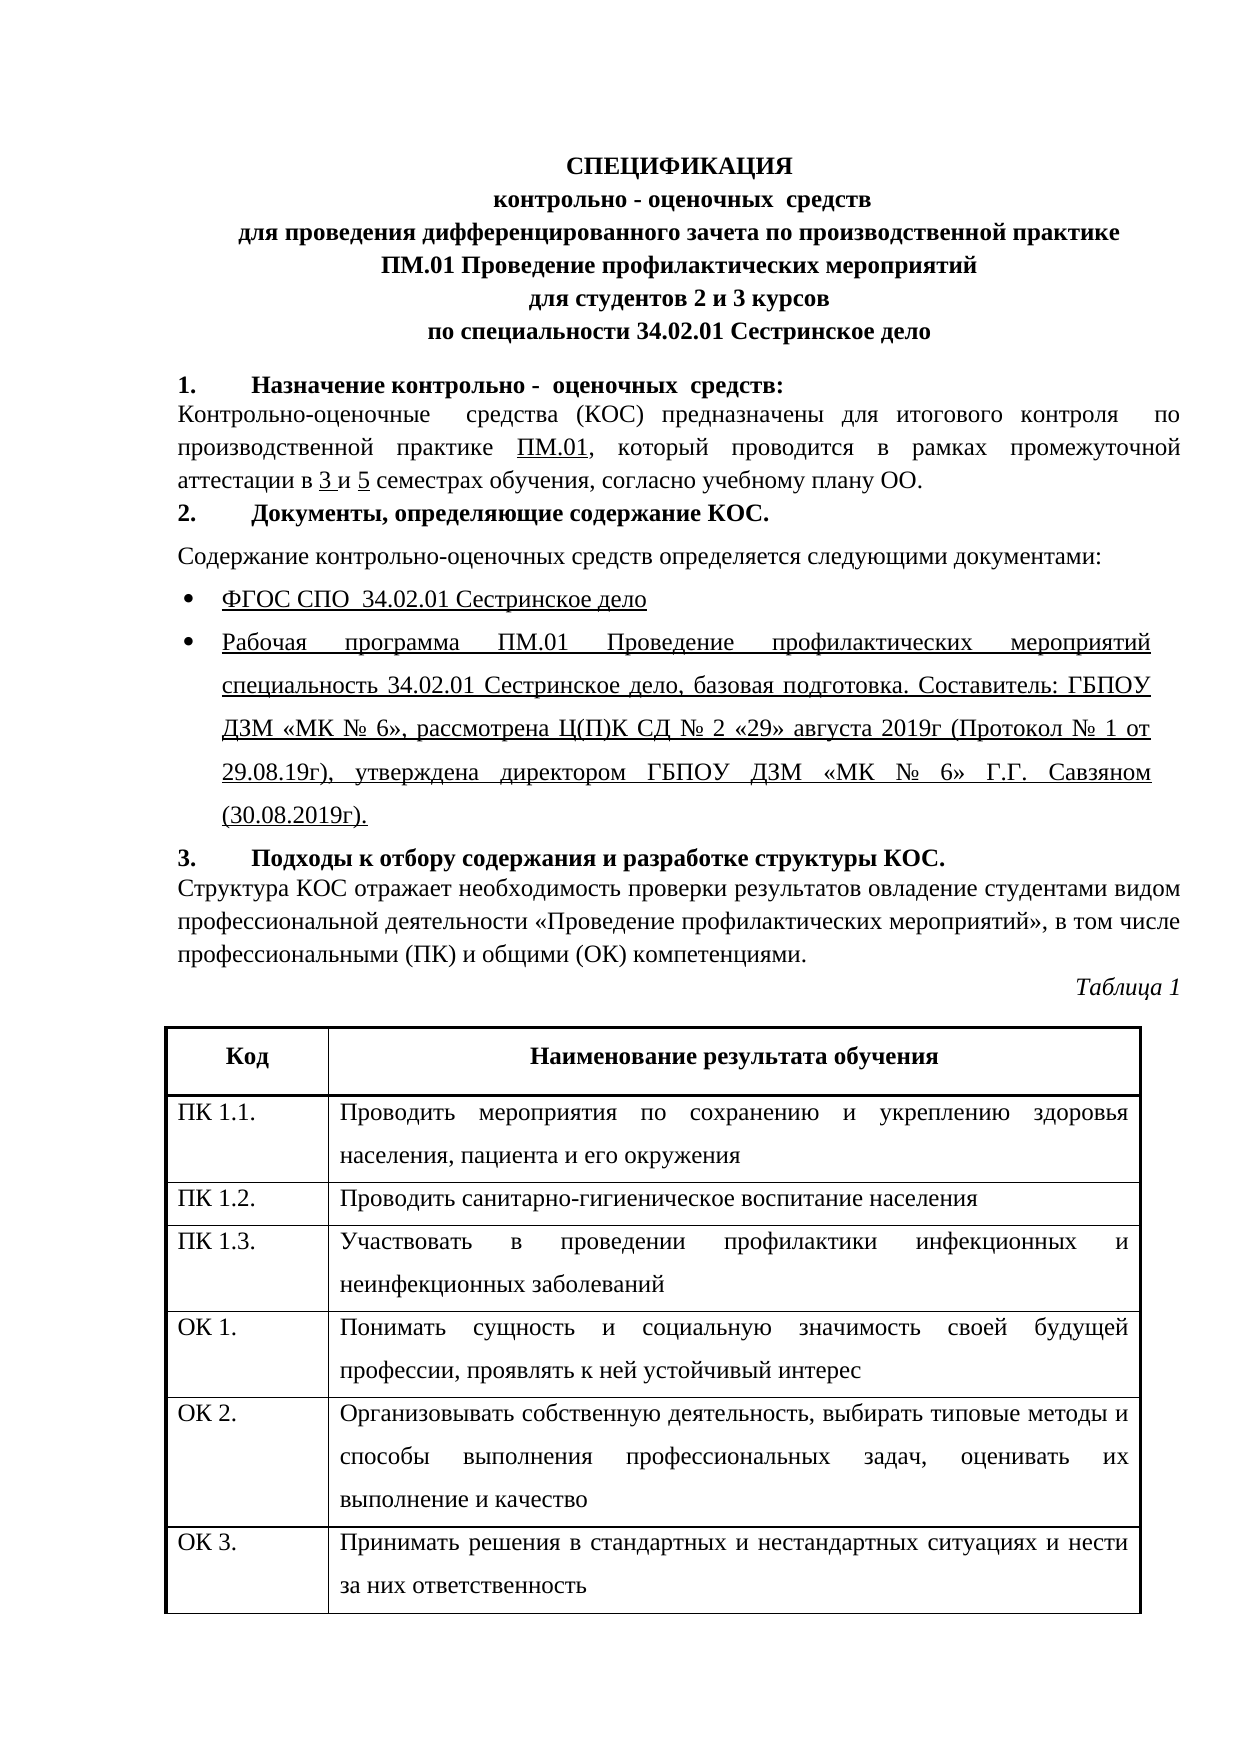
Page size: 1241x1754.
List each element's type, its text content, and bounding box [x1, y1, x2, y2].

table_header Наименование результата обучения [329, 1029, 1139, 1094]
table_cell ОК 3. [168, 1528, 328, 1612]
table_header Код [168, 1029, 328, 1094]
text СПЕЦИФИКАЦИЯ [177, 151, 1181, 180]
table_cell ОК 1. [168, 1312, 328, 1397]
table_cell ОК 2. [168, 1398, 328, 1526]
table_cell ПК 1.3. [168, 1226, 328, 1311]
text Содержание контрольно-оценочных средств определяется следующими документами: [177, 541, 1152, 570]
list Подходы к отбору содержания и разработке структуры КОС. [177, 843, 1181, 872]
list Назначение контрольно - оценочных средств: [177, 370, 1181, 399]
text для проведения дифференцированного зачета по производственной практике [177, 217, 1181, 246]
text по специальности 34.02.01 Сестринское дело [177, 316, 1181, 345]
table_cell Понимать сущность и социальную значимость своей будущей профессии, проявлять к ней устойчивый интерес [329, 1312, 1139, 1397]
list Документы, определяющие содержание КОС. [177, 498, 1181, 527]
table_cell Организовывать собственную деятельность, выбирать типовые методы и способы выполнения профессиональных задач, оценивать их выполнение и качество [329, 1398, 1139, 1526]
table_cell ПК 1.2. [168, 1183, 328, 1225]
text контрольно - оценочных средств [177, 184, 1181, 213]
text ПМ.01 Проведение профилактических мероприятий [177, 250, 1181, 279]
list Структура КОС отражает необходимость проверки результатов овладение студентами видом профессиональной деятельности «Проведение профилактических мероприятий», в том числе профессиональными (ПК) и общими (ОК) компетенциями. [177, 873, 1181, 968]
list Таблица 1 [177, 972, 1181, 1001]
table_cell Участвовать в проведении профилактики инфекционных и неинфекционных заболеваний [329, 1226, 1139, 1311]
list Рабочая программа ПМ.01 Проведение профилактических мероприятий специальность 34.02.01 Сестринское дело, базовая подготовка. Составитель: ГБПОУ ДЗМ «МК № 6», рассмотрена Ц(П)К СД № 2 «29» августа 2019г (Протокол № 1 от 29.08.19г), утверждена директором ГБПОУ ДЗМ «МК № 6» Г.Г. Савзяном (30.08.2019г). [184, 627, 1152, 828]
text для студентов 2 и 3 курсов [177, 283, 1181, 312]
list Контрольно-оценочные средства (КОС) предназначены для итогового контроля по производственной практике ПМ.01, который проводится в рамках промежуточной аттестации в 3 и 5 семестрах обучения, согласно учебному плану ОО. [177, 399, 1181, 494]
table_cell ПК 1.1. [168, 1097, 328, 1182]
table_cell Проводить санитарно-гигиеническое воспитание населения [329, 1183, 1139, 1225]
table_cell Проводить мероприятия по сохранению и укреплению здоровья населения, пациента и его окружения [329, 1097, 1139, 1182]
list ФГОС СПО 34.02.01 Сестринское дело [184, 584, 1152, 613]
table_cell Принимать решения в стандартных и нестандартных ситуациях и нести за них ответственность [329, 1528, 1139, 1612]
